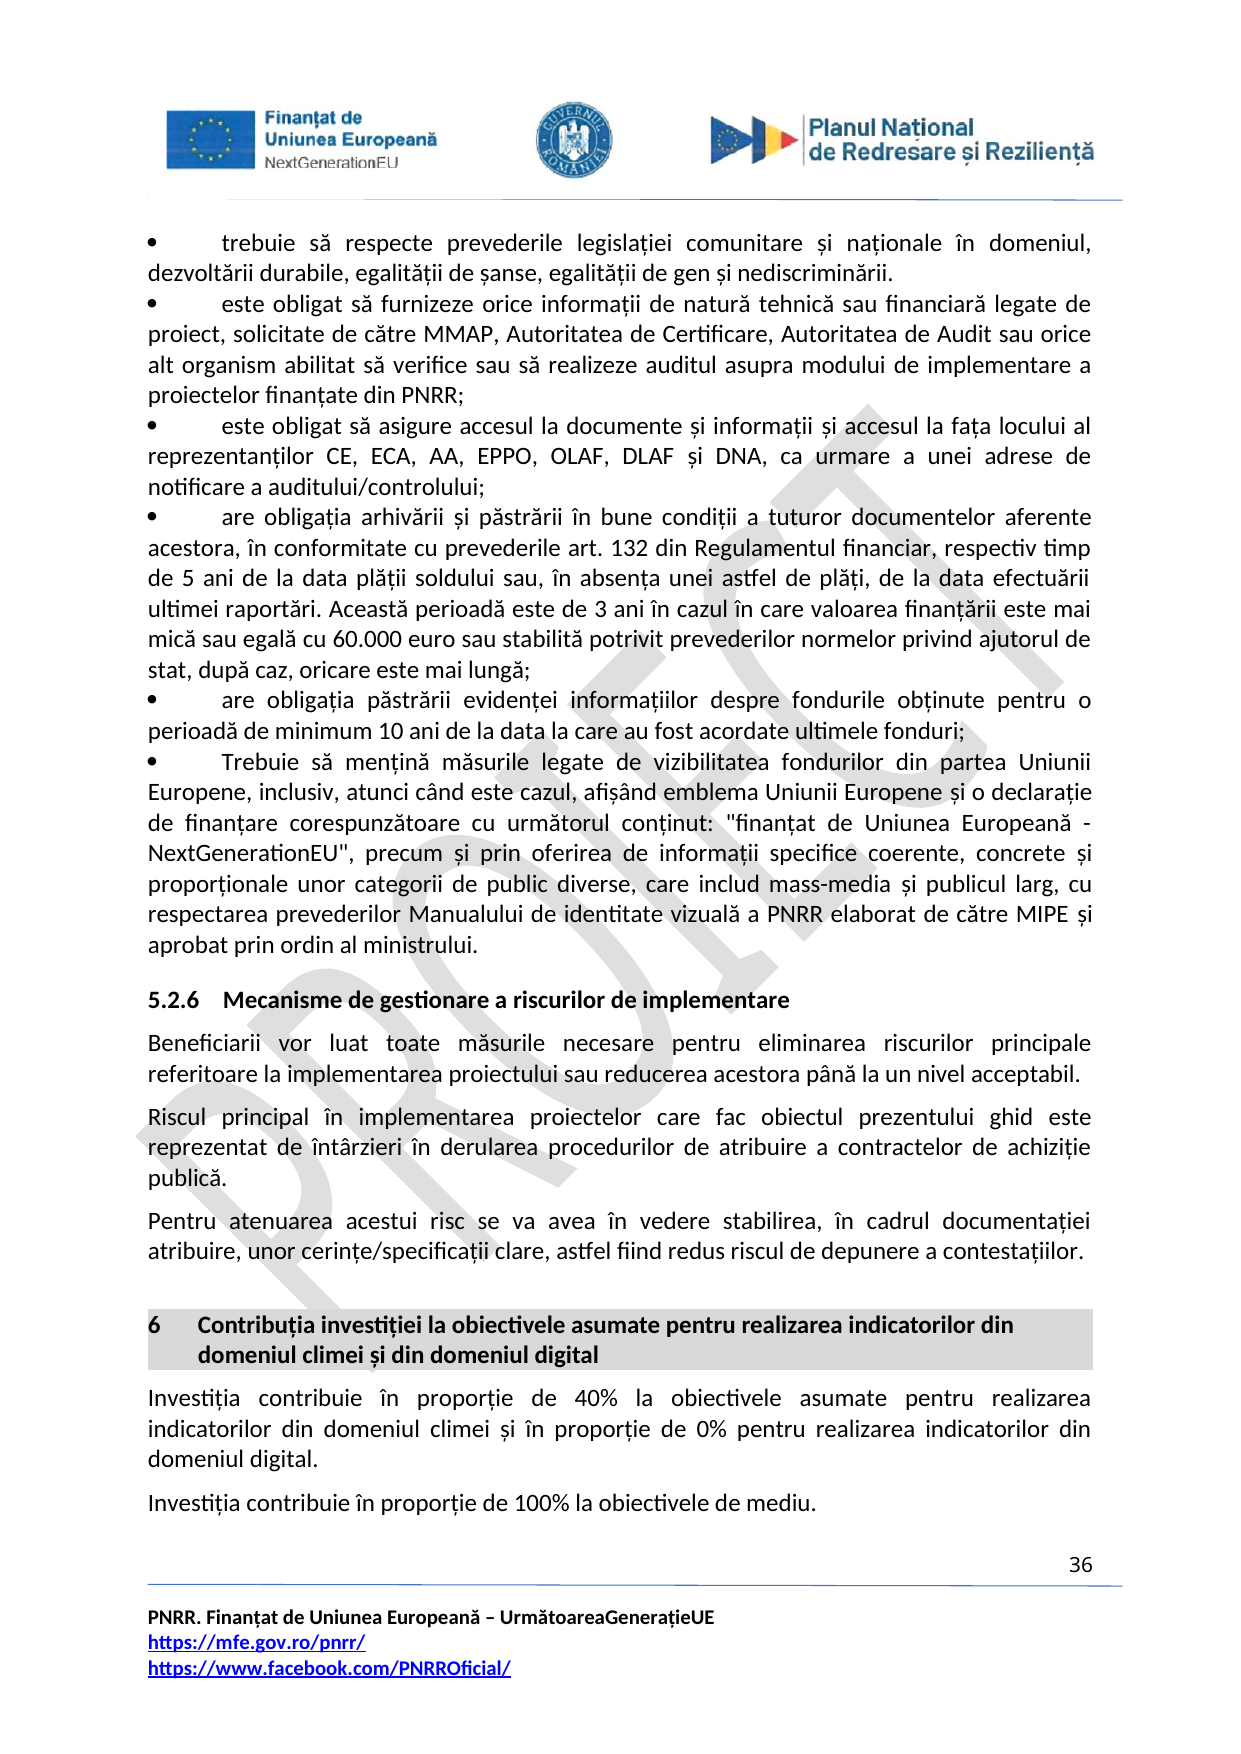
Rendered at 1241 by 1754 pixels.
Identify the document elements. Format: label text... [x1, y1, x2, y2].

list este obligat să asigure accesul la documente și informații şi accesul la fața locului al reprezentanților CE, ECA, AA, EPPO, OLAF, DLAF şi DNA, ca urmare a unei adrese de notificare a auditului/controlului; [148, 410, 1093, 502]
text Investiția contribuie în proporție de 100% la obiectivele de mediu. [148, 1487, 1093, 1517]
list este obligat să furnizeze orice informații de natură tehnică sau financiară legate de proiect, solicitate de către MMAP, Autoritatea de Certificare, Autoritatea de Audit sau orice alt organism abilitat să verifice sau să realizeze auditul asupra modului de implementare a proiectelor finanțate din PNRR; [148, 288, 1093, 410]
text Investiția contribuie în proporție de 40% la obiectivele asumate pentru realizarea indicatorilor din domeniul climei și în proporție de 0% pentru realizarea indicatorilor din domeniul digital. [148, 1383, 1093, 1474]
text Beneficiarii vor luat toate măsurile necesare pentru eliminarea riscurilor principale referitoare la implementarea proiectului sau reducerea acestora până la un nivel acceptabil. [148, 1027, 1093, 1088]
list are obligația păstrării evidenței informațiilor despre fondurile obținute pentru o perioadă de minimum 10 ani de la data la care au fost acordate ultimele fonduri; [148, 685, 1093, 746]
list trebuie să respecte prevederile legislației comunitare și naționale în domeniul, dezvoltării durabile, egalității de șanse, egalității de gen și nediscriminării. [148, 227, 1093, 288]
text Riscul principal în implementarea proiectelor care fac obiectul prezentului ghid este reprezentat de întârzieri în derularea procedurilor de atribuire a contractelor de achiziție publică. [148, 1101, 1093, 1192]
list are obligația arhivării şi păstrării în bune condiții a tuturor documentelor aferente acestora, în conformitate cu prevederile art. 132 din Regulamentul financiar, respectiv timp de 5 ani de la data plății soldului sau, în absența unei astfel de plăți, de la data efectuării ultimei raportări. Această perioadă este de 3 ani în cazul în care valoarea finanțării este mai mică sau egală cu 60.000 euro sau stabilită potrivit prevederilor normelor privind ajutorul de stat, după caz, oricare este mai lungă; [148, 502, 1093, 685]
list Trebuie să mențină măsurile legate de vizibilitatea fondurilor din partea Uniunii Europene, inclusiv, atunci când este cazul, afișând emblema Uniunii Europene şi o declarație de finanțare corespunzătoare cu următorul conținut: "finanțat de Uniunea Europeană - NextGenerationEU", precum şi prin oferirea de informații specifice coerente, concrete şi proporționale unor categorii de public diverse, care includ mass-media şi publicul larg, cu respectarea prevederilor Manualului de identitate vizuală a PNRR elaborat de către MIPE şi aprobat prin ordin al ministrului. [148, 746, 1093, 959]
subtitle Mecanisme de gestionare a riscurilor de implementare [148, 984, 1093, 1015]
picture [147, 73, 1123, 199]
subtitle Contribuția investiției la obiectivele asumate pentru realizarea indicatorilor din domeniul climei și din domeniul digital [148, 1309, 1093, 1370]
text Pentru atenuarea acestui risc se va avea în vedere stabilirea, în cadrul documentației atribuire, unor cerințe/specificații clare, astfel fiind redus riscul de depunere a contestațiilor. [148, 1205, 1093, 1266]
